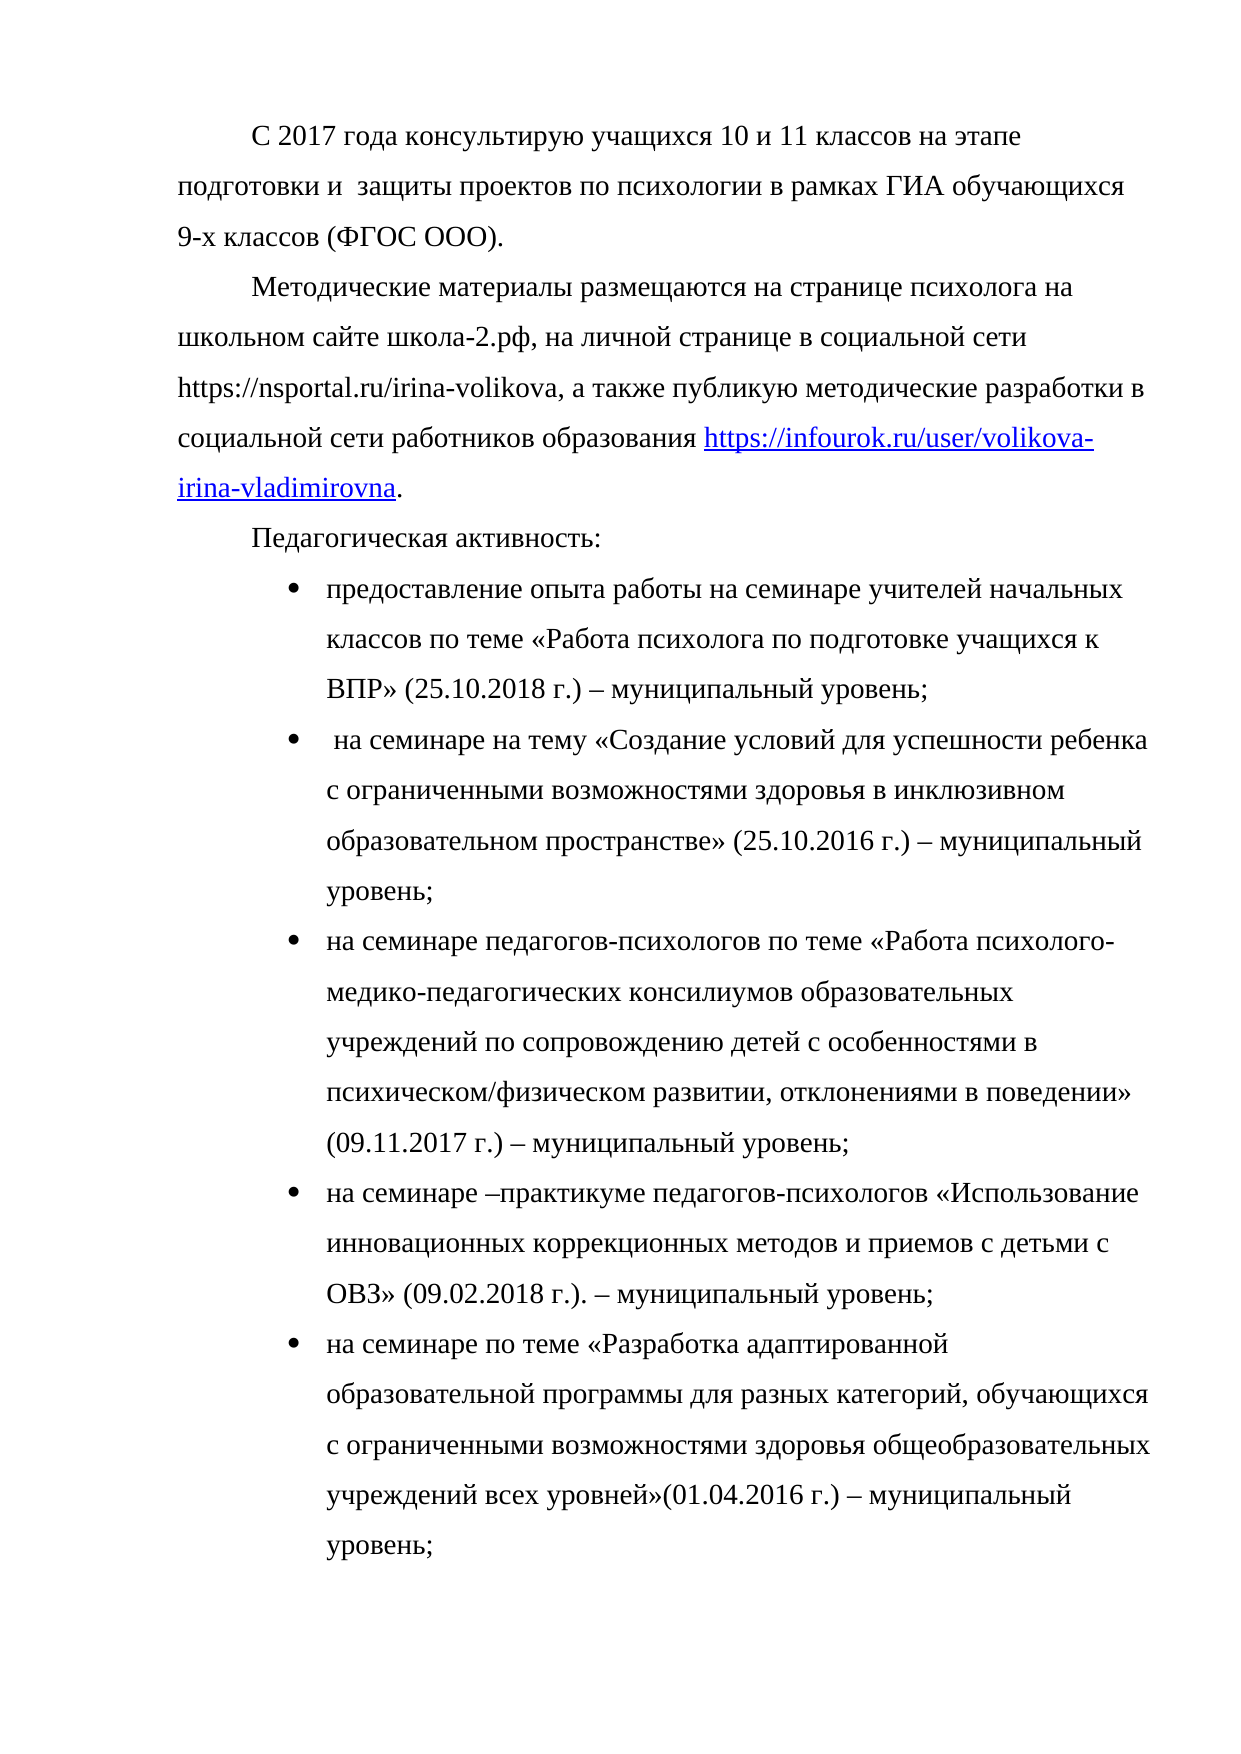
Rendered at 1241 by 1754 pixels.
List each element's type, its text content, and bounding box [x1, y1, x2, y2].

text Педагогическая активность: [177, 521, 1152, 554]
list на семинаре –практикуме педагогов-психологов «Использование инновационных коррекционных методов и приемов с детьми с ОВЗ» (09.02.2018 г.). – муниципальный уровень; [288, 1175, 1152, 1309]
list на семинаре по теме «Разработка адаптированной образовательной программы для разных категорий, обучающихся с ограниченными возможностями здоровья общеобразовательных учреждений всех уровней»(01.04.2016 г.) – муниципальный уровень; [288, 1326, 1152, 1561]
list на семинаре на тему «Создание условий для успешности ребенка с ограниченными возможностями здоровья в инклюзивном образовательном пространстве» (25.10.2016 г.) – муниципальный уровень; [288, 722, 1152, 907]
list на семинаре педагогов-психологов по теме «Работа психолого-медико-педагогических консилиумов образовательных учреждений по сопровождению детей с особенностями в психическом/физическом развитии, отклонениями в поведении» (09.11.2017 г.) – муниципальный уровень; [288, 923, 1152, 1158]
text С 2017 года консультирую учащихся 10 и 11 классов на этапе подготовки и защиты проектов по психологии в рамках ГИА обучающихся 9-х классов (ФГОС ООО). [177, 118, 1152, 252]
text Методические материалы размещаются на странице психолога на школьном сайте школа-2.рф, на личной странице в социальной сети https://nsportal.ru/irina-volikova, а также публикую методические разработки в социальной сети работников образования https://infourok.ru/user/volikova-irina-vladimirovna. [177, 269, 1152, 504]
list предоставление опыта работы на семинаре учителей начальных классов по теме «Работа психолога по подготовке учащихся к ВПР» (25.10.2018 г.) – муниципальный уровень; [288, 571, 1152, 705]
